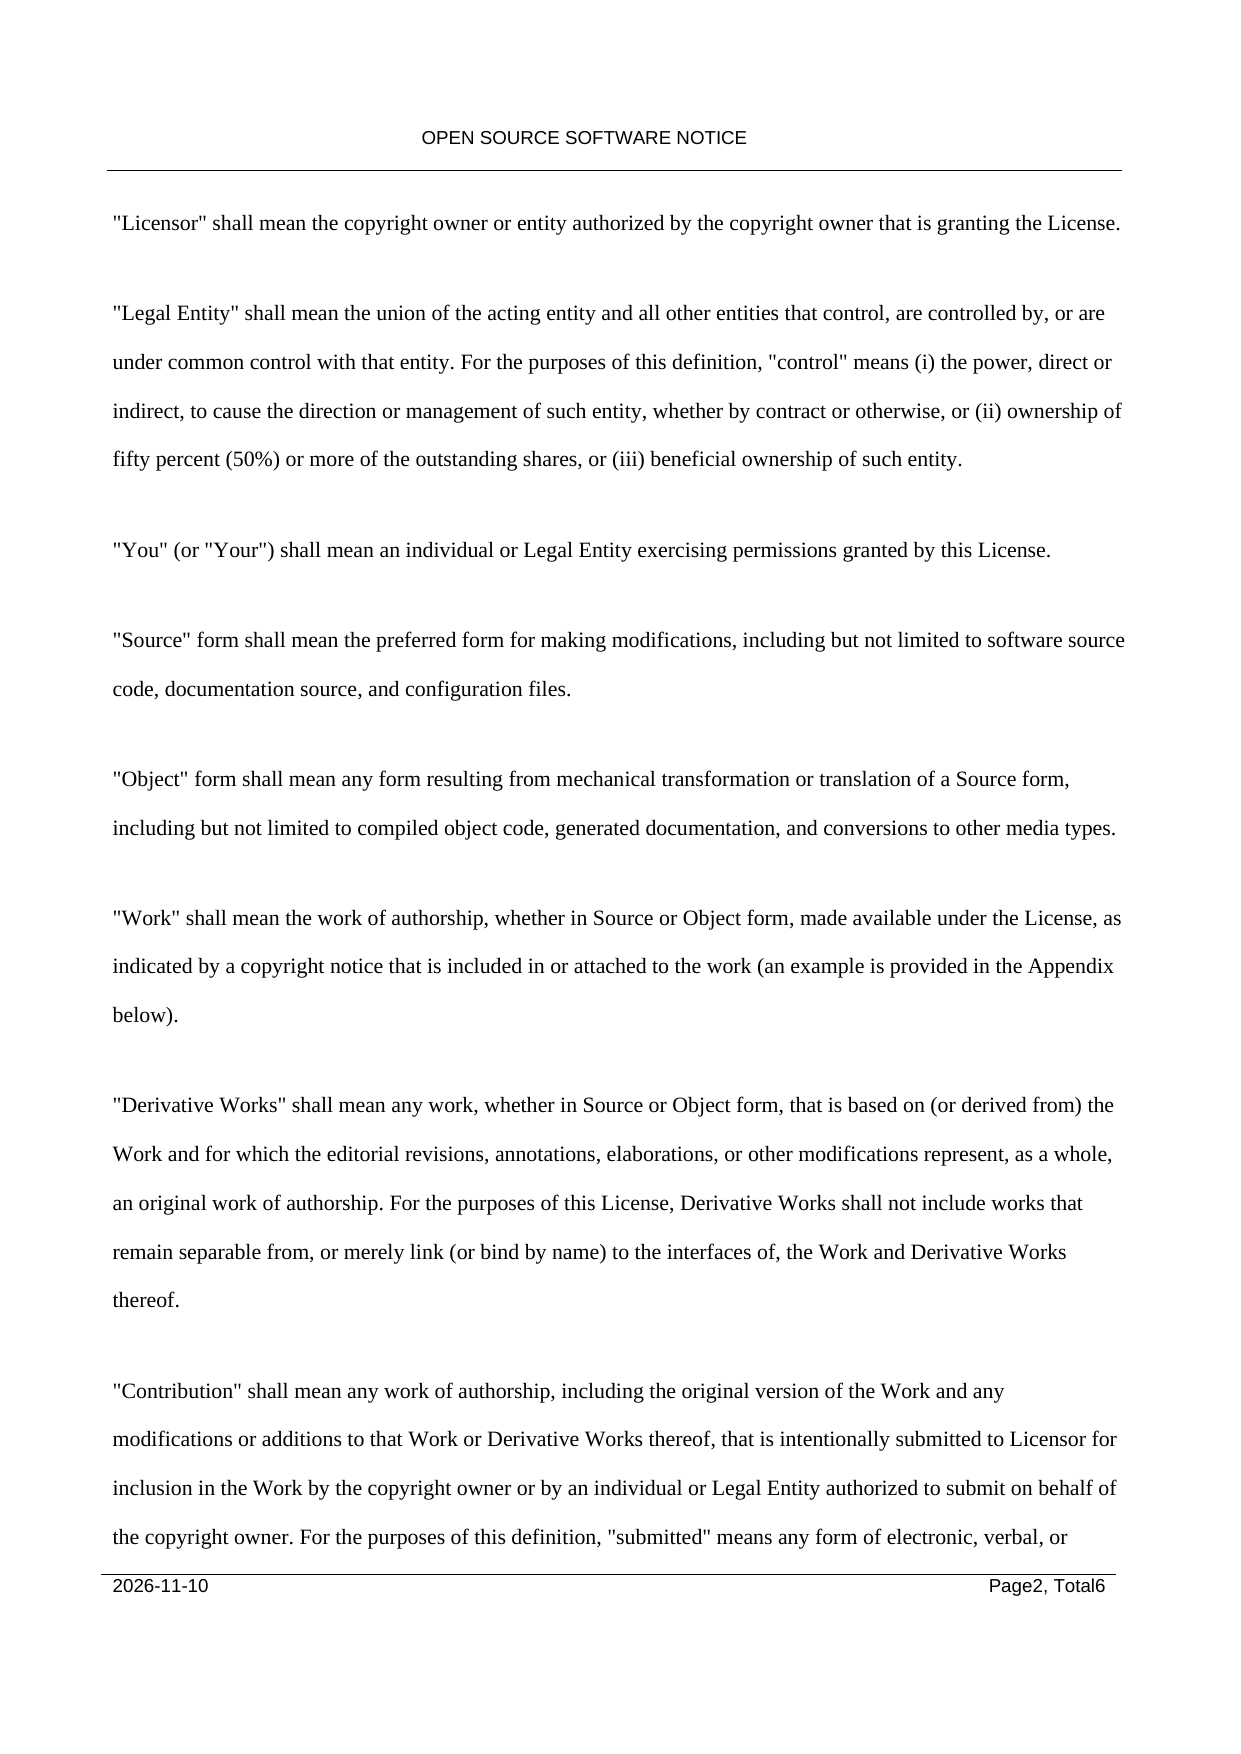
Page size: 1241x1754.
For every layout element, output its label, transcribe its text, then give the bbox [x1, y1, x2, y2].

text "Object" form shall mean any form resulting from mechanical transformation or translation of a Source form, including but not limited to compiled object code, generated documentation, and conversions to other media types. [112, 762, 1128, 843]
text "Legal Entity" shall mean the union of the acting entity and all other entities that control, are controlled by, or are under common control with that entity. For the purposes of this definition, "control" means (i) the power, direct or indirect, to cause the direction or management of such entity, whether by contract or otherwise, or (ii) ownership of fifty percent (50%) or more of the outstanding shares, or (iii) beneficial ownership of such entity. [112, 297, 1128, 475]
text "Licensor" shall mean the copyright owner or entity authorized by the copyright owner that is granting the License. [112, 206, 1128, 239]
text "You" (or "Your") shall mean an individual or Legal Entity exercising permissions granted by this License. [112, 533, 1128, 566]
text "Derivative Works" shall mean any work, whether in Source or Object form, that is based on (or derived from) the Work and for which the editorial revisions, annotations, elaborations, or other modifications represent, as a whole, an original work of authorship. For the purposes of this License, Derivative Works shall not include works that remain separable from, or merely link (or bind by name) to the interfaces of, the Work and Derivative Works thereof. [112, 1089, 1128, 1316]
text "Source" form shall mean the preferred form for making modifications, including but not limited to software source code, documentation source, and configuration files. [112, 623, 1128, 704]
text "Work" shall mean the work of authorship, whether in Source or Object form, made available under the License, as indicated by a copyright notice that is included in or attached to the work (an example is provided in the Appendix below). [112, 901, 1128, 1031]
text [112, 1374, 1128, 1553]
